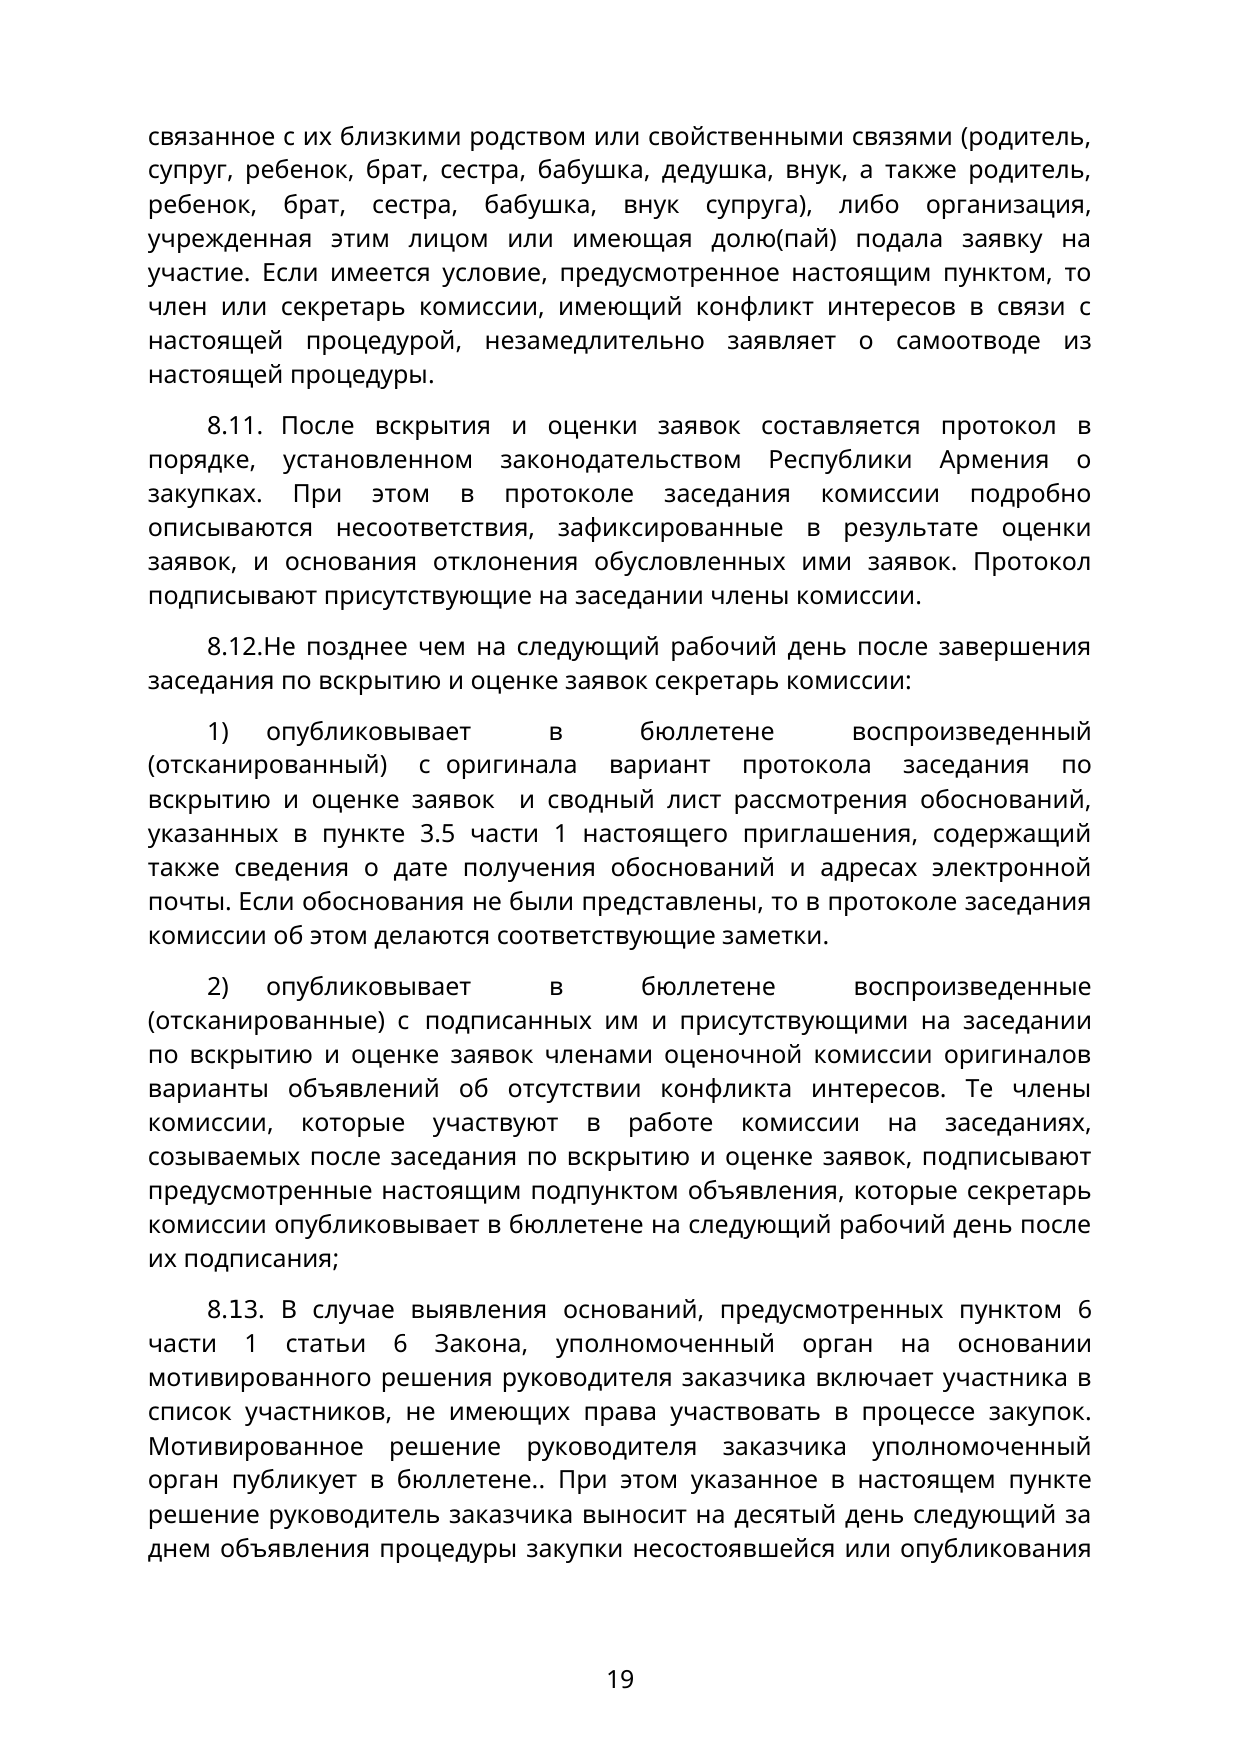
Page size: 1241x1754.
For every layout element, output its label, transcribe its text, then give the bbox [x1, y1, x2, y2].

text 8.11. После вскрытия и оценки заявок составляется протокол в порядке, установленном законодательством Республики Армения о закупках. При этом в протоколе заседания комиссии подробно описываются несоответствия, зафиксированные в результате оценки заявок, и основания отклонения обусловленных ими заявок. Протокол подписывают присутствующие на заседании члены комиссии. [148, 407, 1092, 612]
text 2) опубликовывает в бюллетене воспроизведенные (отсканированные) с подписанных им и присутствующими на заседании по вскрытию и оценке заявок членами оценочной комиссии оригиналов варианты объявлений об отсутствии конфликта интересов. Те члены комиссии, которые участвуют в работе комиссии на заседаниях, созываемых после заседания по вскрытию и оценке заявок, подписывают предусмотренные настоящим подпунктом объявления, которые секретарь комиссии опубликовывает в бюллетене на следующий рабочий день после их подписания; [148, 968, 1092, 1275]
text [148, 118, 1092, 391]
text 1) опубликовывает в бюллетене воспроизведенный (отсканированный) с оригинала вариант протокола заседания по вскрытию и оценке заявок и сводный лист рассмотрения обоснований, указанных в пункте 3.5 части 1 настоящего приглашения, содержащий также сведения о дате получения обоснований и адресах электронной почты. Если обоснования не были представлены, то в протоколе заседания комиссии об этом делаются соответствующие заметки. [148, 713, 1092, 952]
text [148, 1292, 1092, 1564]
text 8.12.Не позднее чем на следующий рабочий день после завершения заседания по вскрытию и оценке заявок секретарь комиссии: [148, 628, 1092, 696]
